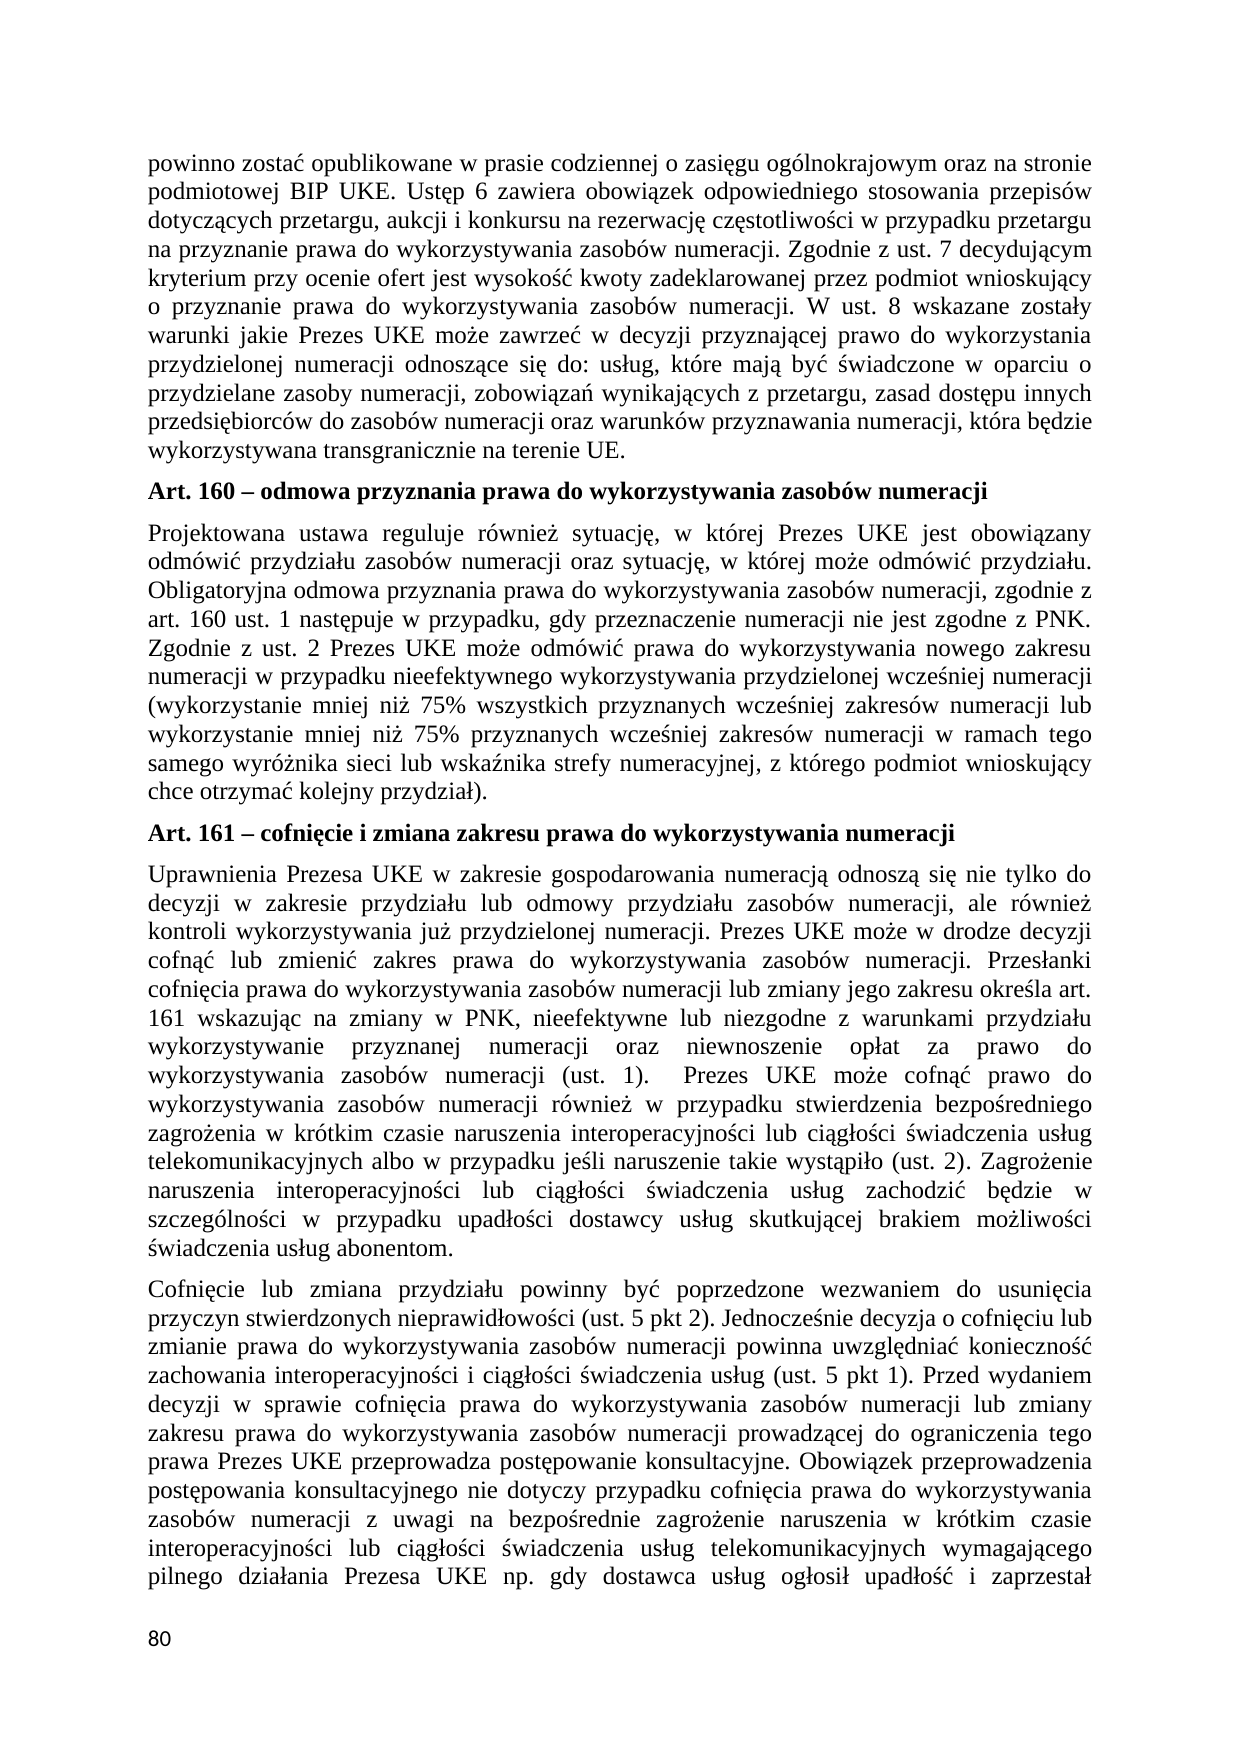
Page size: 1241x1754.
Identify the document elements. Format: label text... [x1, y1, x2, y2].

text Projektowana ustawa reguluje również sytuację, w której Prezes UKE jest obowiązany odmówić przydziału zasobów numeracji oraz sytuację, w której może odmówić przydziału. Obligatoryjna odmowa przyznania prawa do wykorzystywania zasobów numeracji, zgodnie z art. 160 ust. 1 następuje w przypadku, gdy przeznaczenie numeracji nie jest zgodne z PNK. Zgodnie z ust. 2 Prezes UKE może odmówić prawa do wykorzystywania nowego zakresu numeracji w przypadku nieefektywnego wykorzystywania przydzielonej wcześniej numeracji (wykorzystanie mniej niż 75% wszystkich przyznanych wcześniej zakresów numeracji lub wykorzystanie mniej niż 75% przyznanych wcześniej zakresów numeracji w ramach tego samego wyróżnika sieci lub wskaźnika strefy numeracyjnej, z którego podmiot wnioskujący chce otrzymać kolejny przydział). [148, 518, 1093, 805]
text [148, 1274, 1093, 1590]
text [148, 148, 1093, 464]
text Art. 160 – odmowa przyznania prawa do wykorzystywania zasobów numeracji [148, 476, 1093, 505]
text Art. 161 – cofnięcie i zmiana zakresu prawa do wykorzystywania numeracji [148, 818, 1093, 846]
text Uprawnienia Prezesa UKE w zakresie gospodarowania numeracją odnoszą się nie tylko do decyzji w zakresie przydziału lub odmowy przydziału zasobów numeracji, ale również kontroli wykorzystywania już przydzielonej numeracji. Prezes UKE może w drodze decyzji cofnąć lub zmienić zakres prawa do wykorzystywania zasobów numeracji. Przesłanki cofnięcia prawa do wykorzystywania zasobów numeracji lub zmiany jego zakresu określa art. 161 wskazując na zmiany w PNK, nieefektywne lub niezgodne z warunkami przydziału wykorzystywanie przyznanej numeracji oraz niewnoszenie opłat za prawo do wykorzystywania zasobów numeracji (ust. 1). Prezes UKE może cofnąć prawo do wykorzystywania zasobów numeracji również w przypadku stwierdzenia bezpośredniego zagrożenia w krótkim czasie naruszenia interoperacyjności lub ciągłości świadczenia usług telekomunikacyjnych albo w przypadku jeśli naruszenie takie wystąpiło (ust. 2). Zagrożenie naruszenia interoperacyjności lub ciągłości świadczenia usług zachodzić będzie w szczególności w przypadku upadłości dostawcy usług skutkującej brakiem możliwości świadczenia usług abonentom. [148, 859, 1093, 1261]
